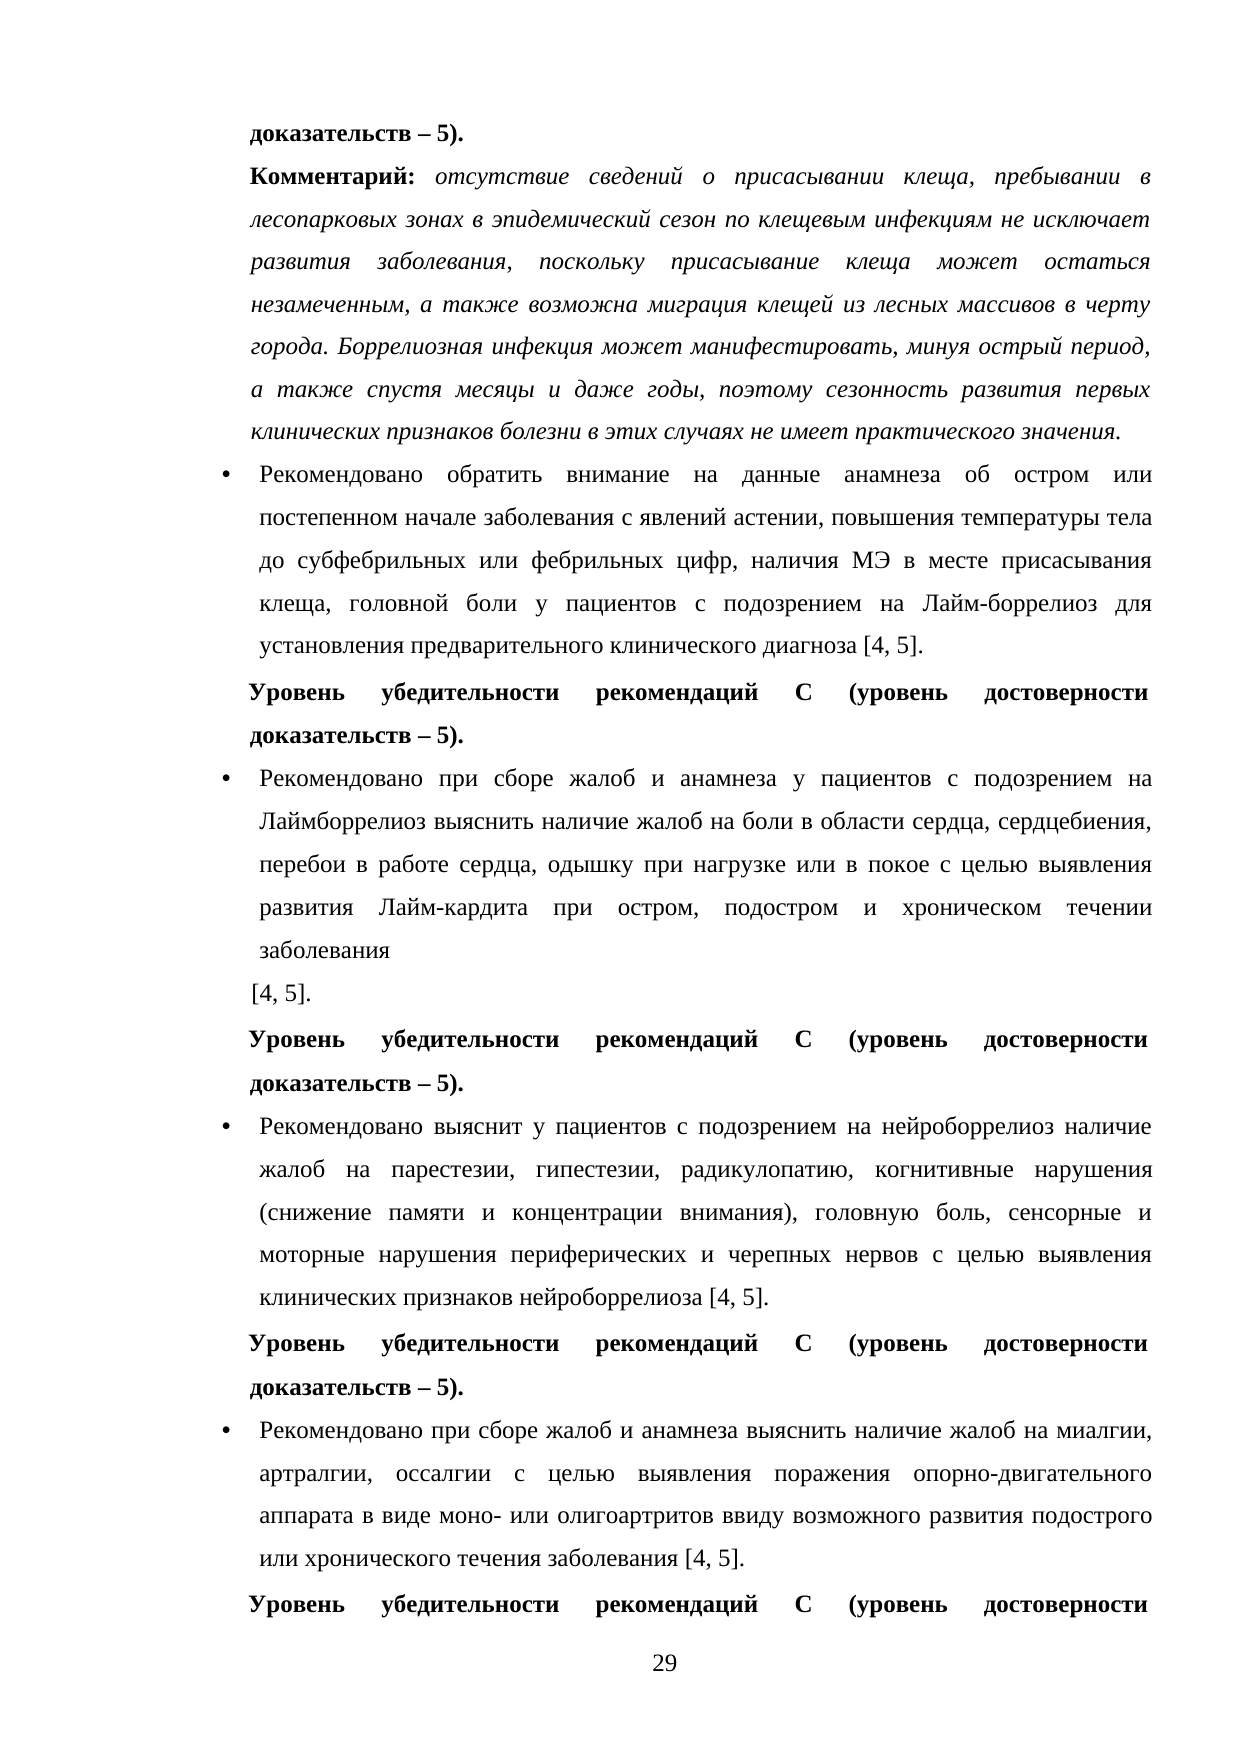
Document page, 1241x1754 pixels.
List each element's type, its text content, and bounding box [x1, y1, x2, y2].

text доказательств – 5). [249, 720, 1207, 749]
text Комментарий: отсутствие сведений о присасывании клеща, пребывании в лесопарковых зонах в эпидемический сезон по клещевым инфекциям не исключает развития заболевания, поскольку присасывание клеща может остаться незамеченным, а также возможна миграция клещей из лесных массивов в черту города. Боррелиозная инфекция может манифестировать, минуя острый период, а также спустя месяцы и даже годы, поэтому сезонность развития первых клинических признаков болезни в этих случаях не имеет практического значения. [249, 161, 1154, 445]
text Уровень убедительности рекомендаций C (уровень достоверности [140, 1024, 1207, 1053]
list Рекомендовано при сборе жалоб и анамнеза выяснить наличие жалоб на миалгии, артралгии, оссалгии с целью выявления поражения опорно-двигательного аппарата в виде моно- или олигоартритов ввиду возможного развития подострого или хронического течения заболевания [4, 5]. [222, 1415, 1153, 1572]
list Рекомендовано при сборе жалоб и анамнеза у пациентов с подозрением на Лаймборрелиоз выяснить наличие жалоб на боли в области сердца, сердцебиения, перебои в работе сердца, одышку при нагрузке или в покое с целью выявления развития Лайм-кардита при остром, подостром и хроническом течении заболевания [222, 763, 1153, 963]
text [4, 5]. [251, 978, 1174, 1007]
text доказательств – 5). [249, 1372, 1207, 1400]
text доказательств – 5). [249, 1068, 1207, 1097]
text Уровень убедительности рекомендаций C (уровень достоверности [140, 1589, 1207, 1618]
list Рекомендовано выяснит у пациентов с подозрением на нейроборрелиоз наличие жалоб на парестезии, гипестезии, радикулопатию, когнитивные нарушения (снижение памяти и концентрации внимания), головную боль, сенсорные и моторные нарушения периферических и черепных нервов с целью выявления клинических признаков нейроборрелиоза [4, 5]. [222, 1111, 1153, 1311]
text доказательств – 5). [249, 118, 1207, 147]
text Уровень убедительности рекомендаций C (уровень достоверности [140, 1328, 1207, 1357]
text Уровень убедительности рекомендаций C (уровень достоверности [140, 677, 1207, 706]
list Рекомендовано обратить внимание на данные анамнеза об остром или постепенном начале заболевания с явлений астении, повышения температуры тела до субфебрильных или фебрильных цифр, наличия МЭ в месте присасывания клеща, головной боли у пациентов с подозрением на Лайм-боррелиоз для установления предварительного клинического диагноза [4, 5]. [222, 459, 1153, 659]
